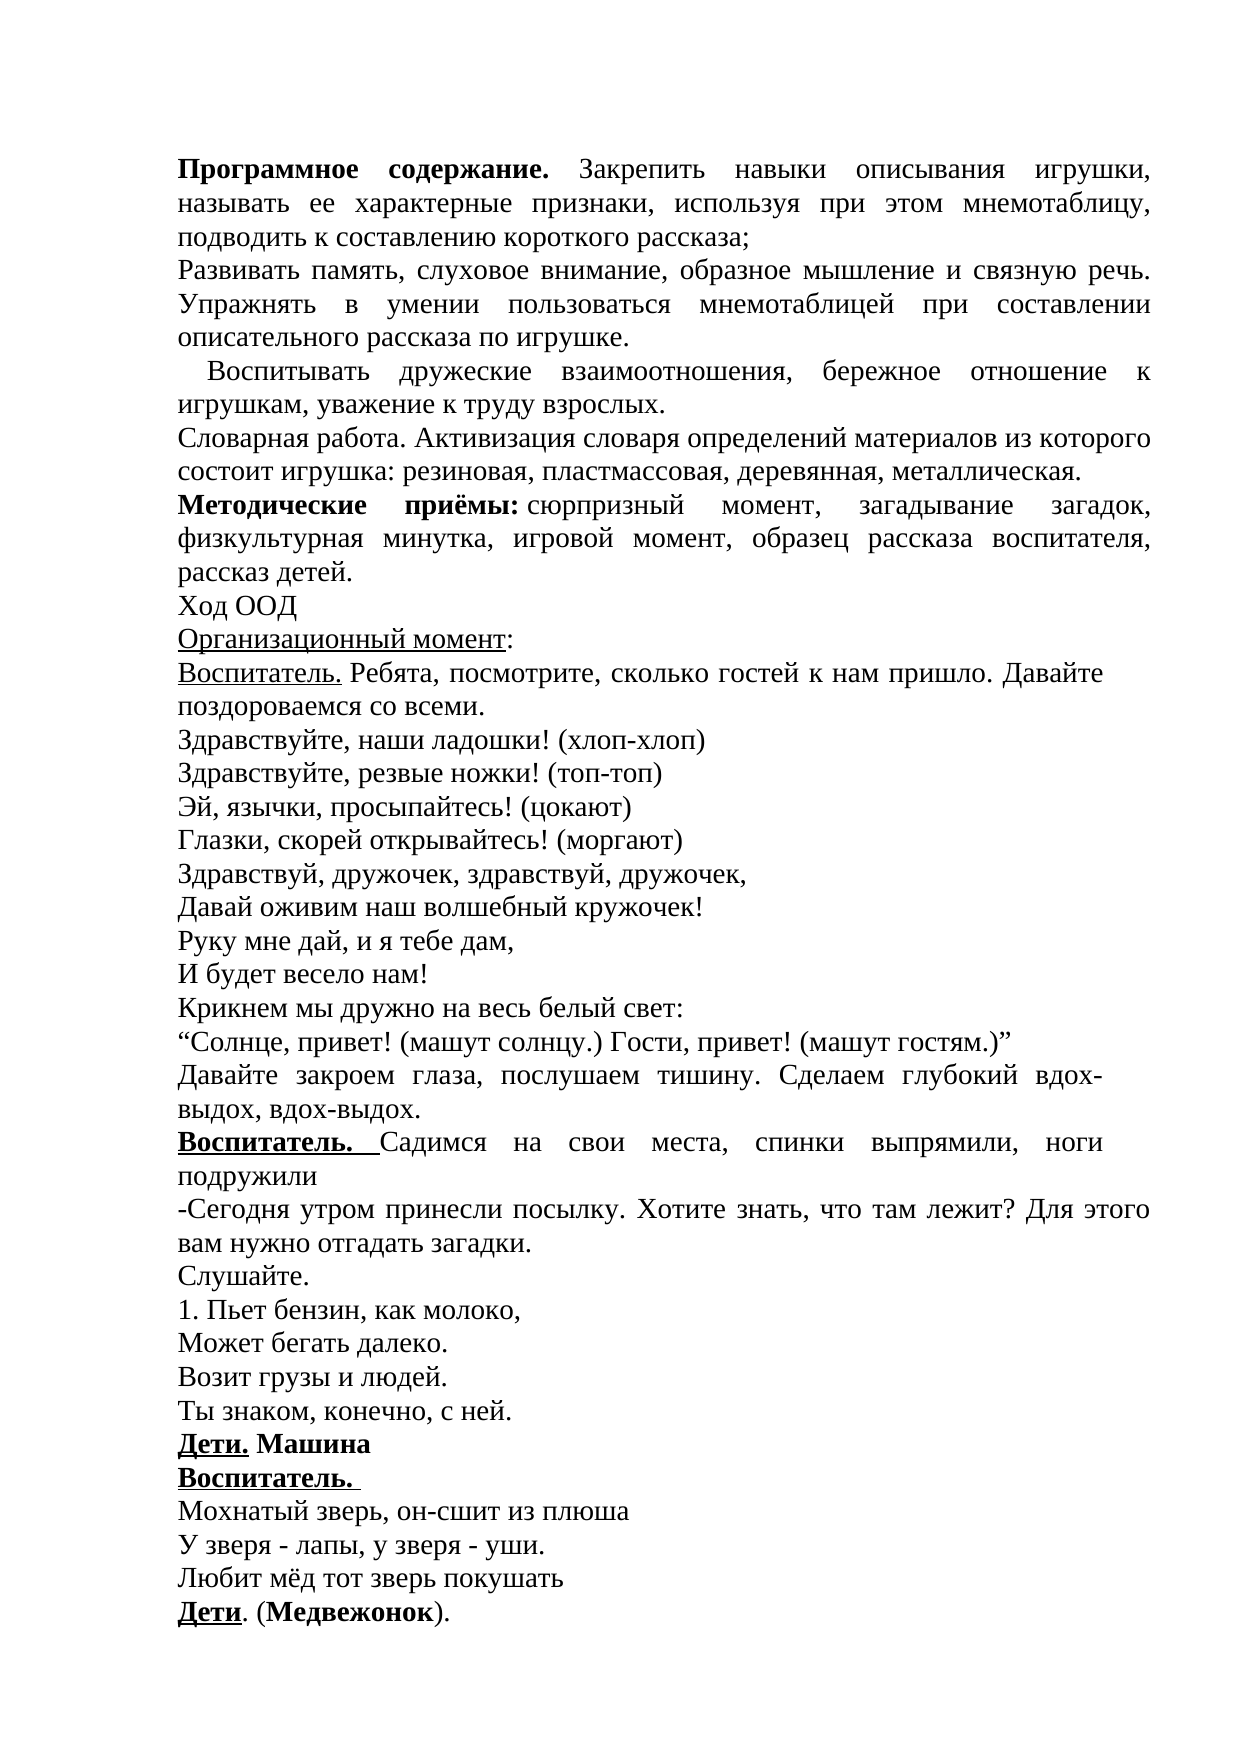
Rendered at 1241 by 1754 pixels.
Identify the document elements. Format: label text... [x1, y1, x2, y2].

text -Сегодня утром принесли посылку. Хотите знать, что там лежит? Для этого вам нужно отгадать загадки. [177, 1191, 1152, 1258]
text Слушайте. [177, 1258, 1152, 1292]
text Давай оживим наш волшебный кружочек! [177, 889, 1104, 923]
text Ты знаком, конечно, с ней. [177, 1393, 1152, 1426]
text Методические приёмы: сюрпризный момент, загадывание загадок, физкультурная минутка, игровой момент, образец рассказа воспитателя, рассказ детей. [177, 487, 1152, 588]
text Возит грузы и людей. [177, 1359, 1152, 1393]
text Развивать память, слуховое внимание, образное мышление и связную речь. Упражнять в умении пользоваться мнемотаблицей при составлении описательного рассказа по игрушке. [177, 252, 1152, 353]
text Может бегать далеко. [177, 1326, 1152, 1359]
text Организационный момент: [177, 621, 1152, 655]
text Словарная работа. Активизация словаря определений материалов из которого состоит игрушка: резиновая, пластмассовая, деревянная, металлическая. [177, 420, 1152, 487]
text Программное содержание. Закрепить навыки описывания игрушки, называть ее характерные признаки, используя при этом мнемотаблицу, подводить к составлению короткого рассказа; [177, 152, 1152, 252]
text Любит мёд тот зверь покушать [177, 1560, 1152, 1594]
text Здравствуйте, наши ладошки! (хлоп-хлоп) [177, 722, 1104, 755]
text Воспитатель. [177, 1460, 1152, 1493]
text Ход ООД [177, 588, 1152, 621]
text “Солнце, привет! (машут солнцу.) Гости, привет! (машут гостям.)” [177, 1024, 1104, 1057]
text И будет весело нам! [177, 957, 1104, 990]
text Воспитатель. Ребята, посмотрите, сколько гостей к нам пришло. Давайте поздороваемся со всеми. [177, 655, 1104, 722]
text Эй, язычки, просыпайтесь! (цокают) [177, 789, 1104, 822]
text Мохнатый зверь, он-сшит из плюша [177, 1493, 1152, 1527]
text Глазки, скорей открывайтесь! (моргают) [177, 822, 1104, 856]
text Воспитывать дружеские взаимоотношения, бережное отношение к игрушкам, уважение к труду взрослых. [177, 353, 1152, 420]
text Давайте закроем глаза, послушаем тишину. Сделаем глубокий вдох-выдох, вдох-выдох. [177, 1057, 1104, 1124]
text У зверя - лапы, у зверя - уши. [177, 1527, 1152, 1560]
text Здравствуйте, резвые ножки! (топ-топ) [177, 755, 1104, 789]
text Воспитатель. Садимся на свои места, спинки выпрямили, ноги подружили [177, 1124, 1104, 1191]
text 1. Пьет бензин, как молоко, [177, 1292, 1152, 1326]
text Здравствуй, дружочек, здравствуй, дружочек, [177, 856, 1104, 889]
text Крикнем мы дружно на весь белый свет: [177, 990, 1104, 1024]
text Дети. (Медвежонок). [177, 1594, 1152, 1627]
text Руку мне дай, и я тебе дам, [177, 923, 1104, 957]
text Дети. Машина [177, 1426, 1152, 1460]
